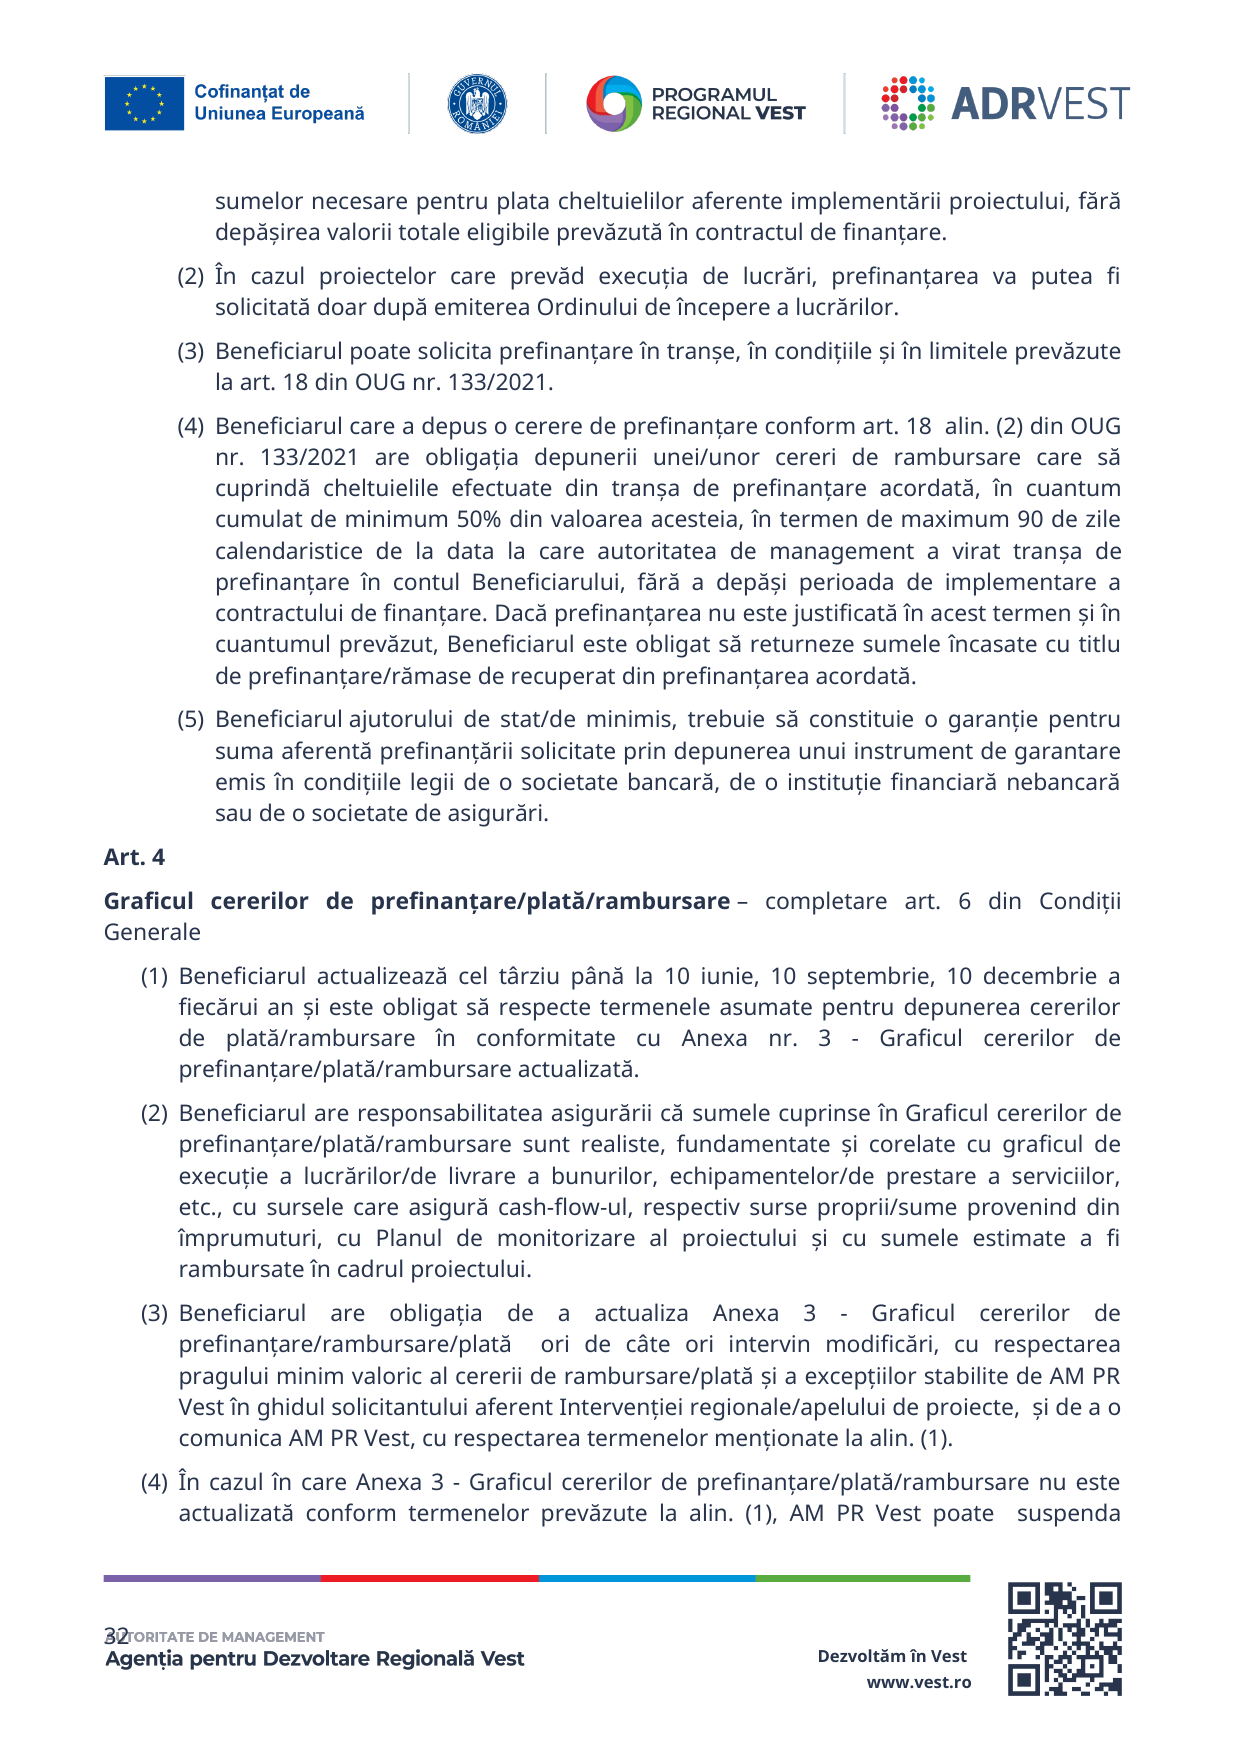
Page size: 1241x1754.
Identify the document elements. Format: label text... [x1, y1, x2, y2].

list Beneficiarul are responsabilitatea asigurării că sumele cuprinse în Graficul cererilor de prefinanțare/plată/rambursare sunt realiste, fundamentate și corelate cu graficul de execuție a lucrărilor/de livrare a bunurilor, echipamentelor/de prestare a serviciilor, etc., cu sursele care asigură cash-flow-ul, respectiv surse proprii/sume provenind din împrumuturi, cu Planul de monitorizare al proiectului și cu sumele estimate a fi rambursate în cadrul proiectului. [141, 1097, 1122, 1284]
list Beneficiarul poate solicita prefinanțare în tranșe, în condițiile și în limitele prevăzute la art. 18 din OUG nr. 133/2021. [177, 334, 1122, 397]
list Beneficiarul actualizează cel târziu până la 10 iunie, 10 septembrie, 10 decembrie a fiecărui an și este obligat să respecte termenele asumate pentru depunerea cererilor de plată/rambursare în conformitate cu Anexa nr. 3 - Graficul cererilor de prefinanțare/plată/rambursare actualizată. [141, 959, 1122, 1084]
picture [103, 73, 1131, 134]
list Beneficiarul ajutorului de stat/de minimis, trebuie să constituie o garanție pentru suma aferentă prefinanțării solicitate prin depunerea unui instrument de garantare emis în condițiile legii de o societate bancară, de o instituție financiară nebancară sau de o societate de asigurări. [177, 703, 1122, 828]
picture [1000, 1574, 1131, 1705]
list În cazul proiectelor care prevăd execuția de lucrări, prefinanțarea va putea fi solicitată doar după emiterea Ordinului de începere a lucrărilor. [177, 259, 1122, 322]
text Art. 4 [103, 841, 1122, 872]
list Beneficiarul care a depus o cerere de prefinanţare conform art. 18 alin. (2) din OUG nr. 133/2021 are obligaţia depunerii unei/unor cereri de rambursare care să cuprindă cheltuielile efectuate din tranşa de prefinanţare acordată, în cuantum cumulat de minimum 50% din valoarea acesteia, în termen de maximum 90 de zile calendaristice de la data la care autoritatea de management a virat tranşa de prefinanţare în contul Beneficiarului, fără a depăşi perioada de implementare a contractului de finanțare. Dacă prefinanțarea nu este justificată în acest termen și în cuantumul prevăzut, Beneficiarul este obligat să returneze sumele încasate cu titlu de prefinanțare/rămase de recuperat din prefinanțarea acordată. [177, 409, 1122, 691]
text Graficul cererilor de prefinanțare/plată/rambursare – completare art. 6 din Condiții Generale [103, 884, 1122, 947]
list Beneficiarul are obligația de a actualiza Anexa 3 - Graficul cererilor de prefinanțare/rambursare/plată ori de câte ori intervin modificări, cu respectarea pragului minim valoric al cererii de rambursare/plată și a excepțiilor stabilite de AM PR Vest în ghidul solicitantului aferent Intervenției regionale/apelului de proiecte, și de a o comunica AM PR Vest, cu respectarea termenelor menționate la alin. (1). [141, 1297, 1122, 1453]
